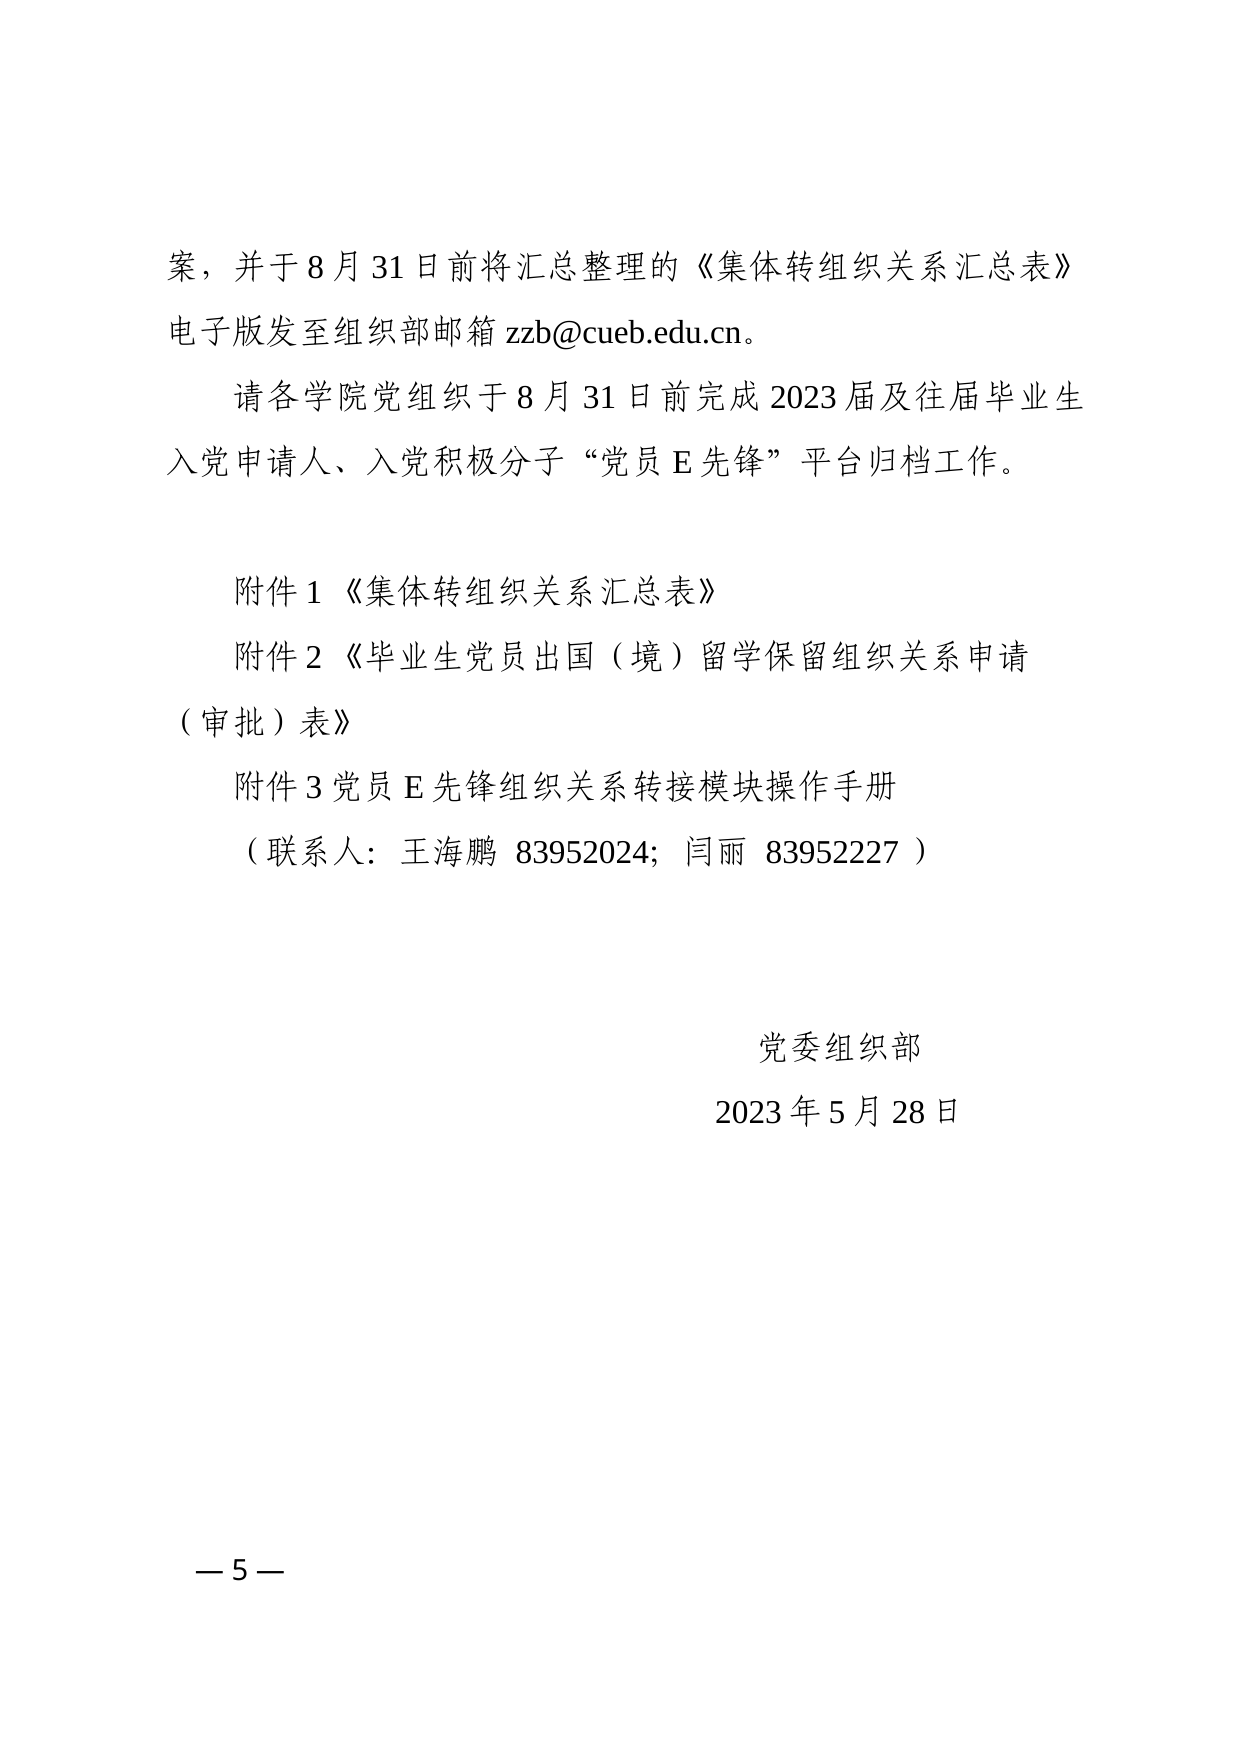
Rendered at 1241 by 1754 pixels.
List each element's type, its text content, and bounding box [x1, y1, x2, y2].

text 请各学院党组织于8月31日前完成2023届及往届毕业生入党申请人、入党积极分子“党员E先锋”平台归档工作。 [165, 363, 1087, 493]
text 附件1 《集体转组织关系汇总表》 [165, 558, 1087, 623]
text 附件3 党员E先锋组织关系转接模块操作手册 [165, 753, 1087, 818]
text 2023年5月28日 [165, 1078, 1087, 1143]
text （联系人：王海鹏 83952024；闫丽 83952227 ） [165, 818, 1087, 883]
text 附件2 《毕业生党员出国（境）留学保留组织关系申请（审批）表》 [165, 623, 1087, 753]
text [165, 233, 1087, 363]
text 党委组织部 [165, 1013, 1087, 1078]
